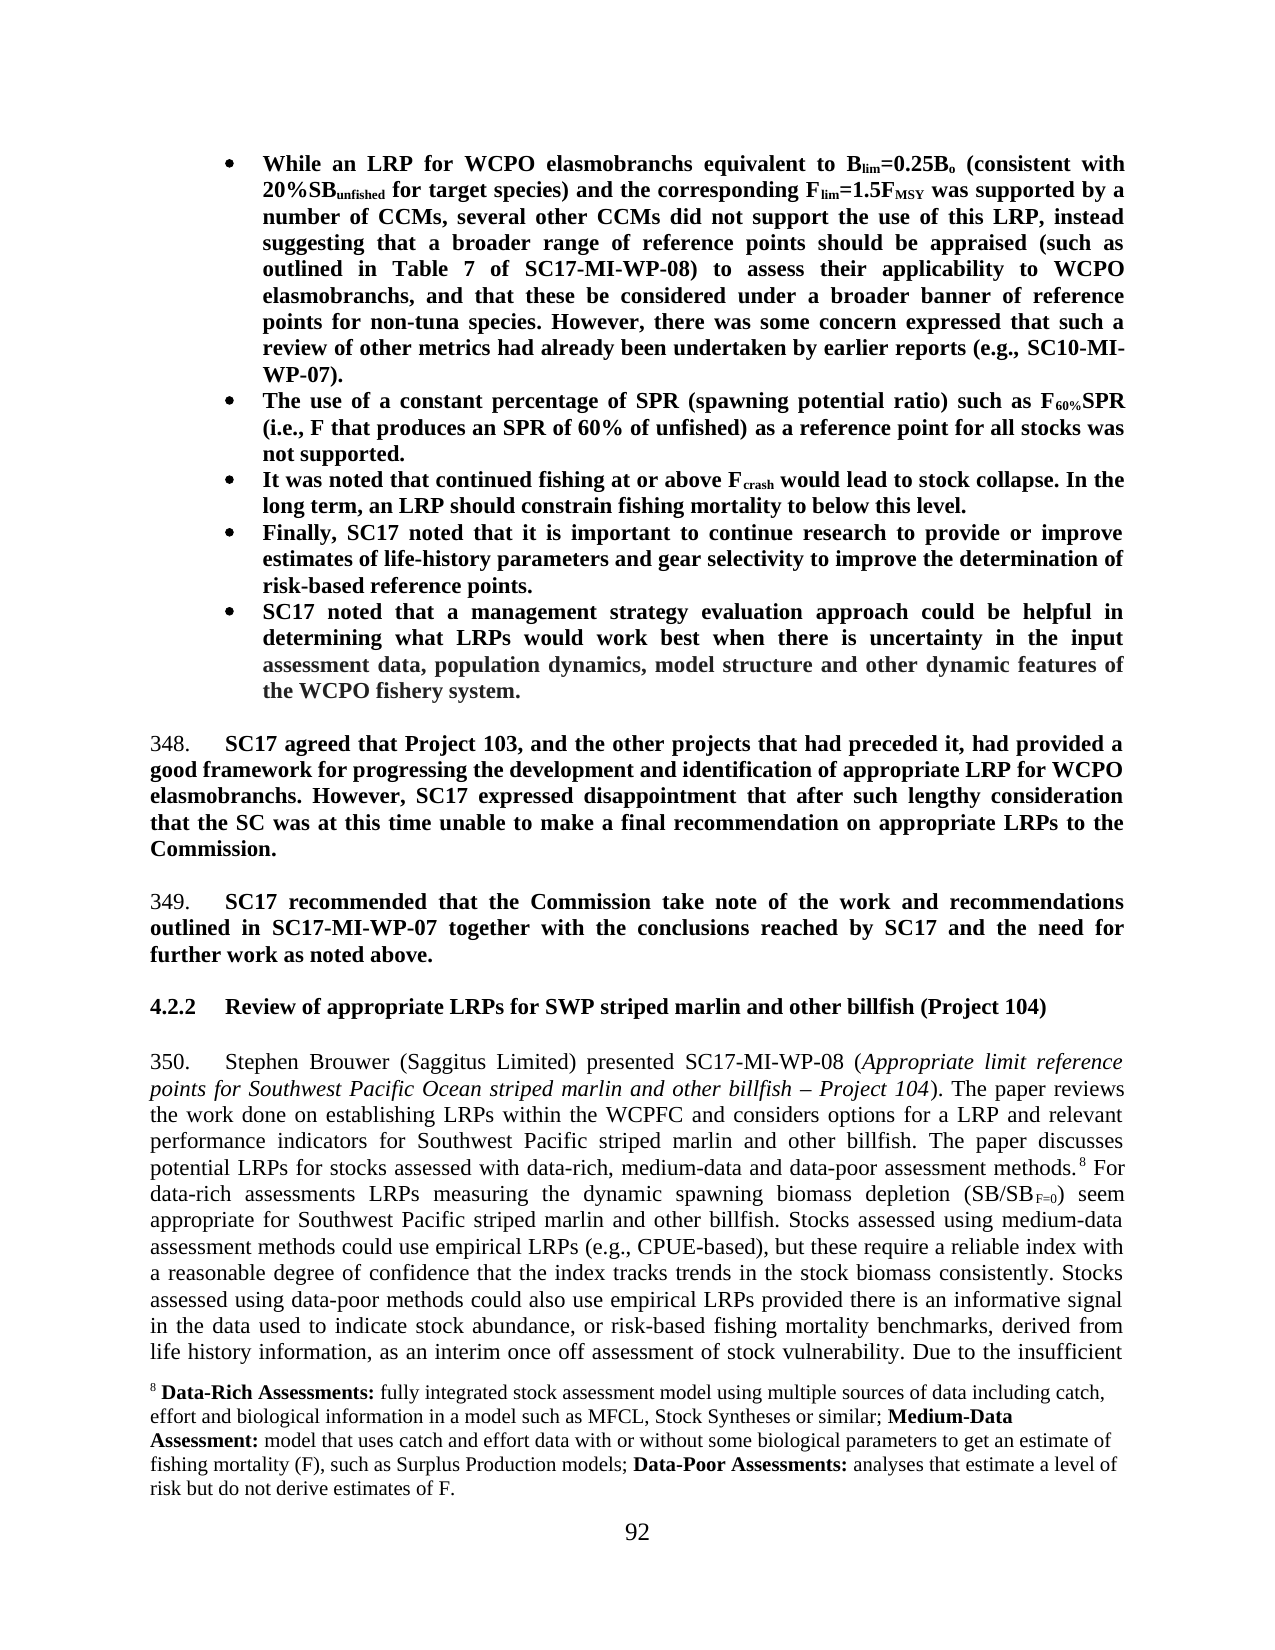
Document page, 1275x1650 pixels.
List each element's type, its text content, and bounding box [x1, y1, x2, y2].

list SC17 agreed that Project 103, and the other projects that had preceded it, had provided a good framework for progressing the development and identification of appropriate LRP for WCPO elasmobranchs. However, SC17 expressed disappointment that after such lengthy consideration that the SC was at this time unable to make a final recommendation on appropriate LRPs to the Commission. [150, 730, 1125, 862]
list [150, 1048, 1125, 1365]
list It was noted that continued fishing at or above Fcrash would lead to stock collapse. In the long term, an LRP should constrain fishing mortality to below this level. [225, 466, 1125, 519]
subtitle Review of appropriate LRPs for SWP striped marlin and other billfish (Project 104) [150, 993, 1125, 1020]
list While an LRP for WCPO elasmobranchs equivalent to Blim=0.25Bo (consistent with 20%SBunfished for target species) and the corresponding Flim=1.5FMSY was supported by a number of CCMs, several other CCMs did not support the use of this LRP, instead suggesting that a broader range of reference points should be appraised (such as outlined in Table 7 of SC17-MI-WP-08) to assess their applicability to WCPO elasmobranchs, and that these be considered under a broader banner of reference points for non-tuna species. However, there was some concern expressed that such a review of other metrics had already been undertaken by earlier reports (e.g., SC10-MI-WP-07). [225, 150, 1125, 387]
list SC17 noted that a management strategy evaluation approach could be helpful in determining what LRPs would work best when there is uncertainty in the input assessment data, population dynamics, model structure and other dynamic features of the WCPO fishery system. [225, 598, 1125, 703]
list Finally, SC17 noted that it is important to continue research to provide or improve estimates of life-history parameters and gear selectivity to improve the determination of risk-based reference points. [225, 519, 1125, 598]
list The use of a constant percentage of SPR (spawning potential ratio) such as F60%SPR (i.e., F that produces an SPR of 60% of unfished) as a reference point for all stocks was not supported. [225, 387, 1125, 466]
list SC17 recommended that the Commission take note of the work and recommendations outlined in SC17-MI-WP-07 together with the conclusions reached by SC17 and the need for further work as noted above. [150, 888, 1125, 967]
